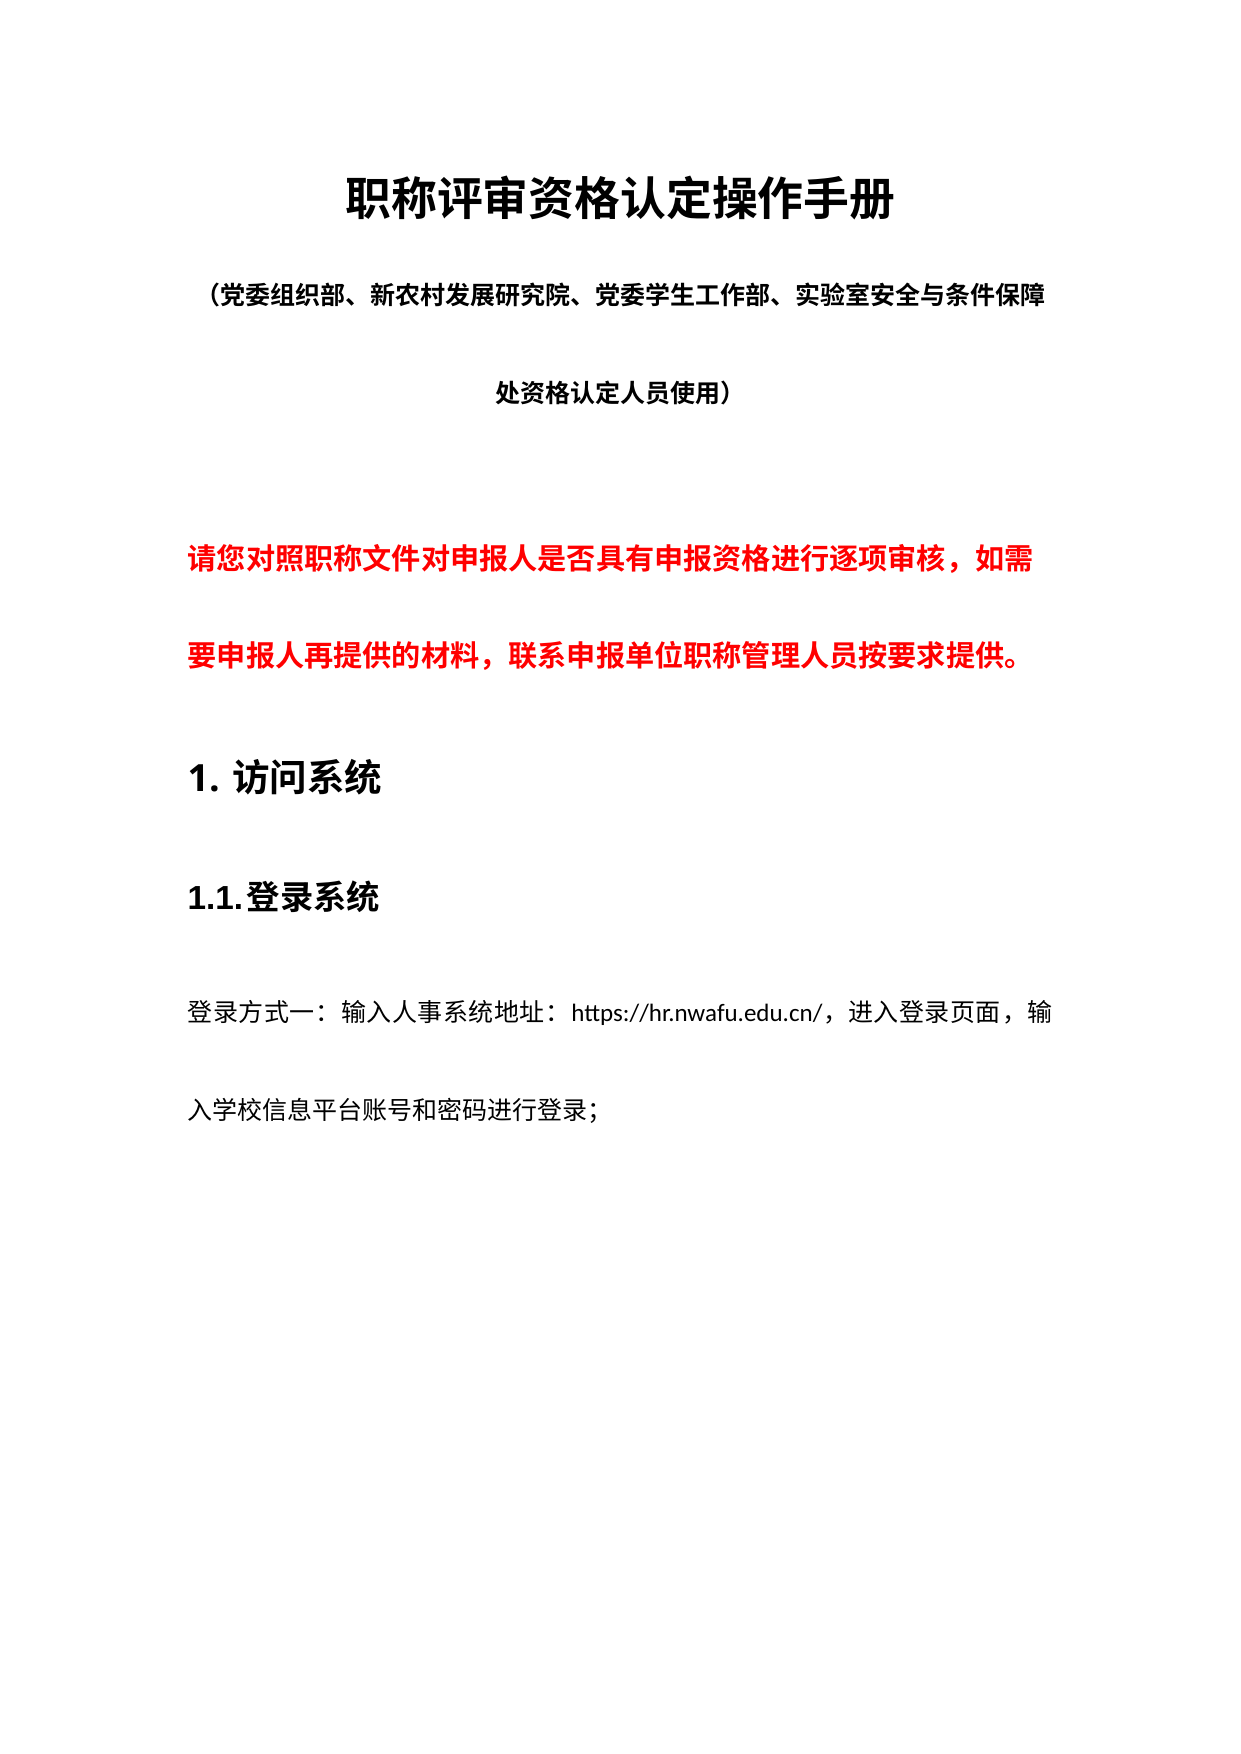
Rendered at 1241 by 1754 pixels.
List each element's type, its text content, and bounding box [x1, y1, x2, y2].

text 登录方式一：输入人事系统地址：https://hr.nwafu.edu.cn/，进入登录页面，输入学校信息平台账号和密码进行登录； [187, 986, 1053, 1148]
text （党委组织部、新农村发展研究院、党委学生工作部、实验室安全与条件保障处资格认定人员使用） [187, 261, 1053, 424]
text 请您对照职称文件对申报人是否具有申报资格进行逐项审核，如需要申报人再提供的材料，联系申报单位职称管理人员按要求提供。 [187, 524, 1053, 687]
text 职称评审资格认定操作手册 [187, 162, 1053, 228]
subtitle 访问系统 [187, 743, 1053, 808]
subtitle 登录系统 [187, 870, 1053, 935]
